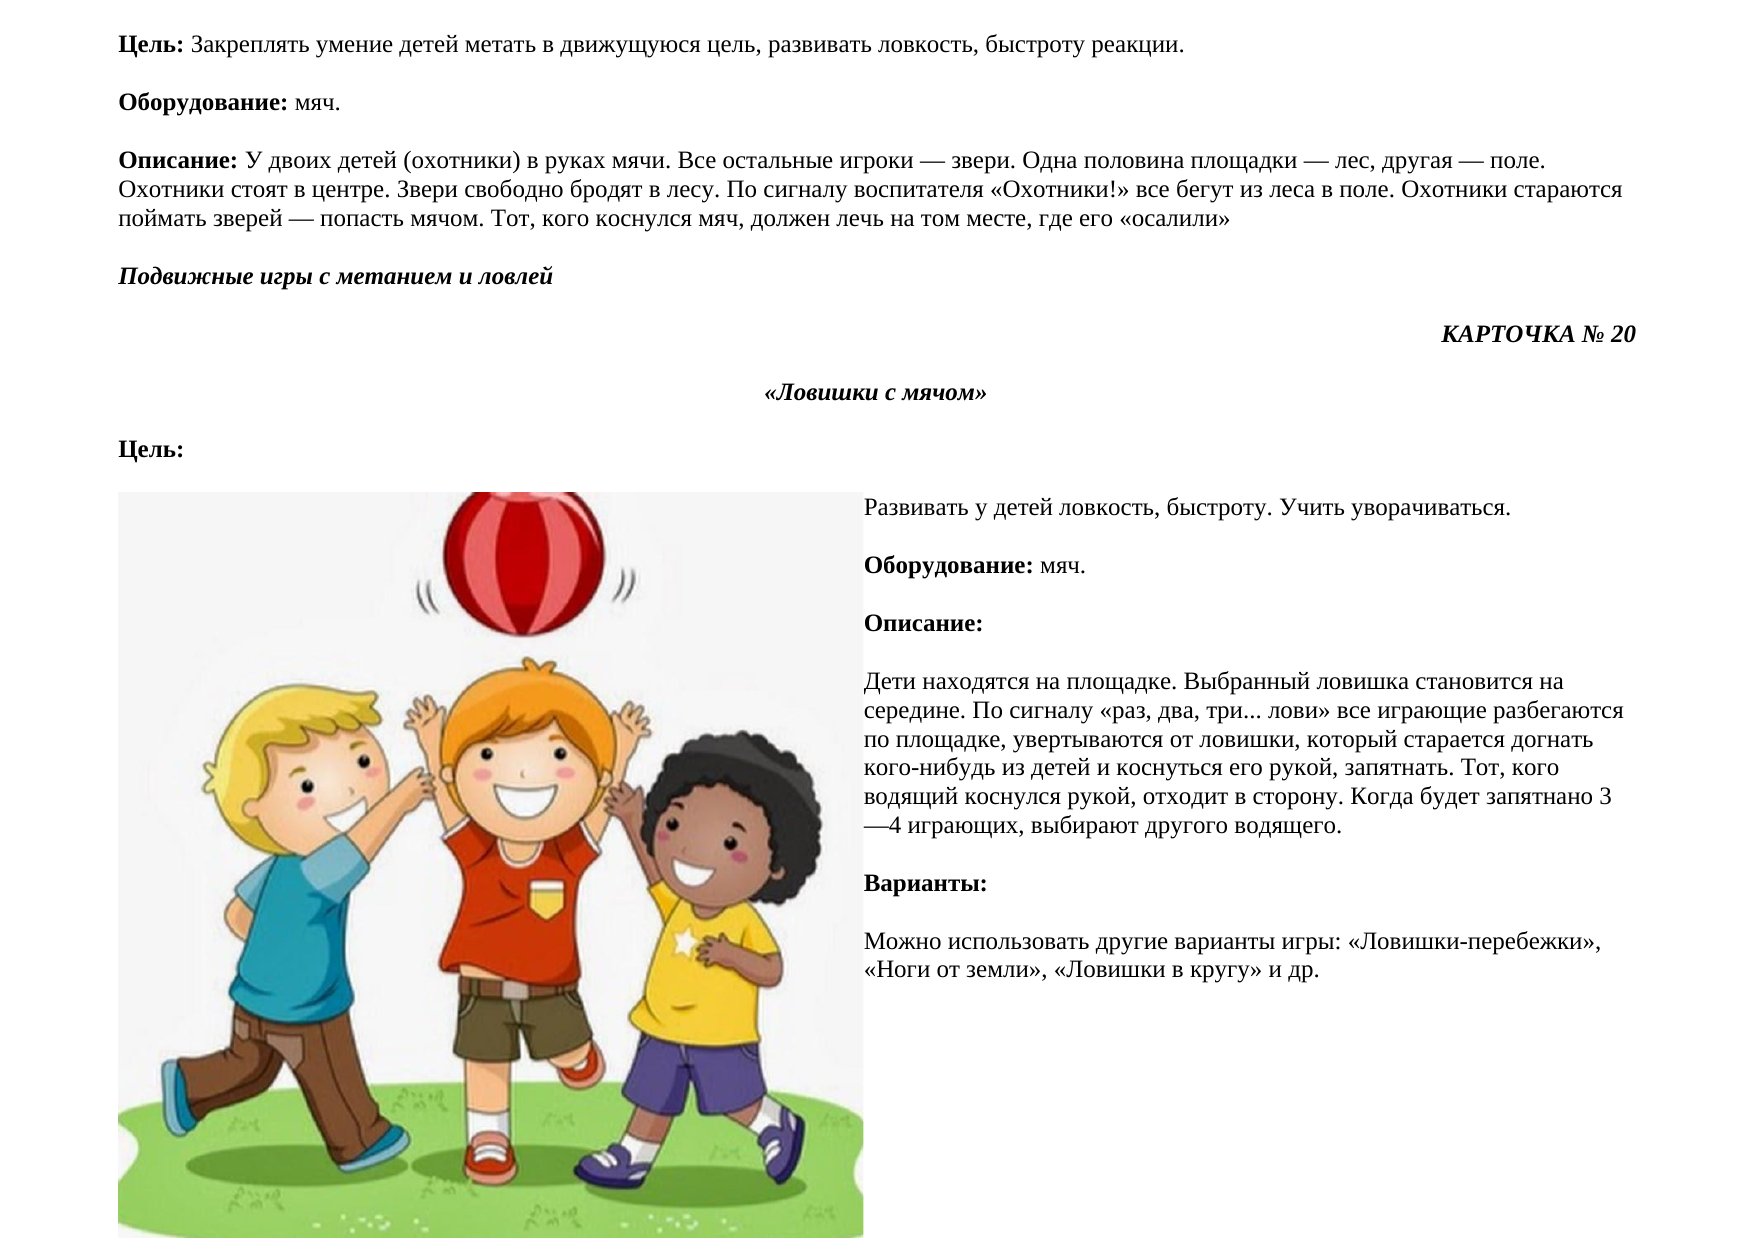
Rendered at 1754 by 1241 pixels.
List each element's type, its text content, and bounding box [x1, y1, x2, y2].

text Оборудование: мяч. [864, 550, 1636, 579]
text «Ловишки с мячом» [118, 377, 1636, 405]
text Цель: [118, 434, 1636, 463]
text Развивать у детей ловкость, быстроту. Учить уворачиваться. [864, 492, 1636, 521]
text КАРТОЧКА № 20 [118, 319, 1636, 347]
text Описание: [864, 608, 1636, 637]
text Описание: У двоих детей (охотники) в руках мячи. Все остальные игроки — звери. Одна половина площадки — лес, другая — поле. Охотники стоят в центре. Звери свободно бродят в лесу. По сигналу воспитателя «Охотники!» все бегут из леса в поле. Охотники стараются поймать зверей — попасть мячом. Тот, кого коснулся мяч, должен лечь на том месте, где его «осалили» [118, 145, 1636, 232]
text Дети находятся на площадке. Выбранный ловишка становится на середине. По сигналу «раз, два, три... лови» все играющие разбегаются по площадке, увертываются от ловишки, который старается догнать кого-нибудь из детей и коснуться его рукой, запятнать. Тот, кого водящий коснулся рукой, отходит в сторону. Когда будет запятнано 3—4 играющих, выбирают другого водящего. [864, 666, 1636, 839]
text Оборудование: мяч. [118, 87, 1636, 116]
text Варианты: [864, 868, 1636, 897]
text Подвижные игры с метанием и ловлей [118, 261, 1636, 289]
picture [118, 492, 864, 1238]
text Можно использовать другие варианты игры: «Ловишки-перебежки», «Ноги от земли», «Ловишки в кругу» и др. [864, 926, 1636, 983]
text Цель: Закреплять умение детей метать в движущуюся цель, развивать ловкость, быстроту реакции. [118, 29, 1636, 58]
